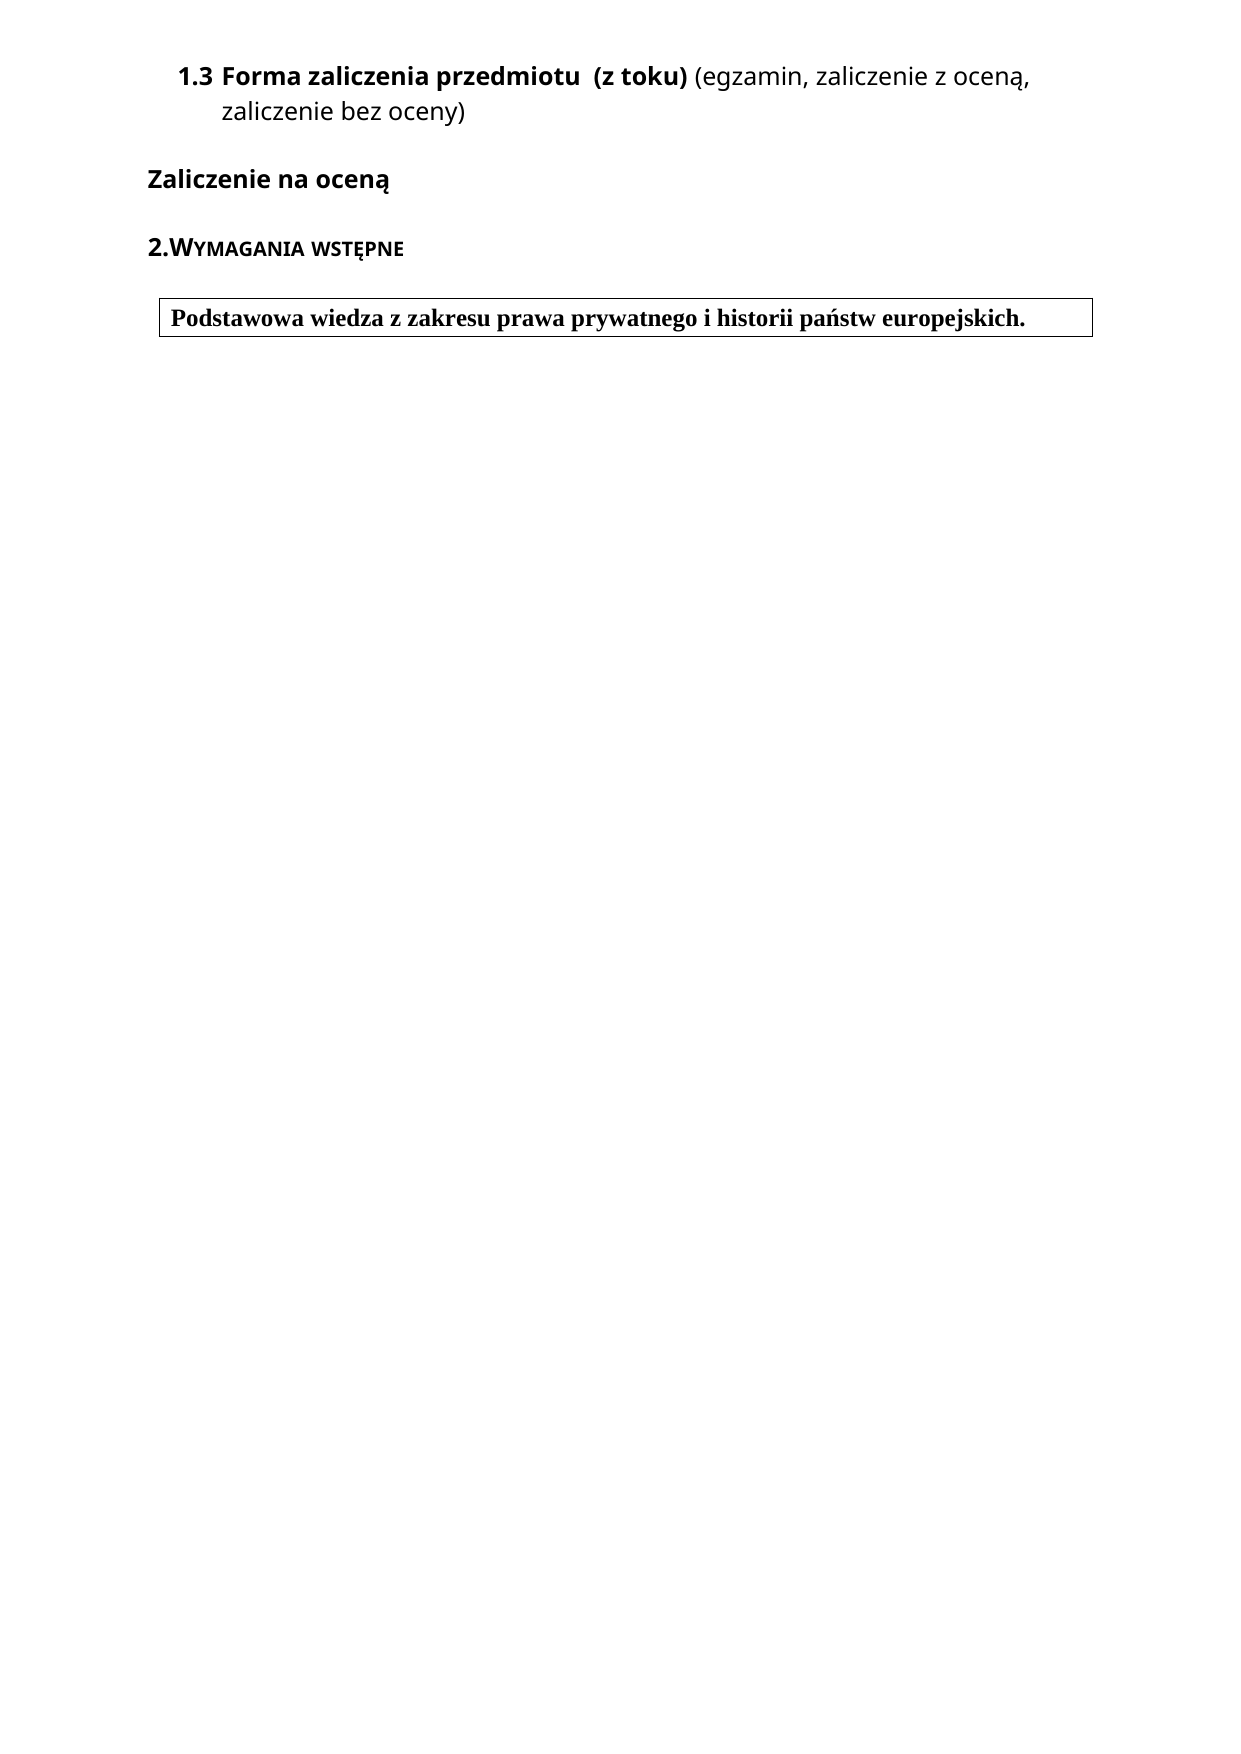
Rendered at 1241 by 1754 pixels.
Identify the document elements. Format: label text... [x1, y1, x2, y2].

table_header Podstawowa wiedza z zakresu prawa prywatnego i historii państw europejskich. [160, 299, 1092, 336]
text Zaliczenie na oceną [148, 161, 1093, 195]
text 2.Wymagania wstępne [148, 229, 1093, 263]
text 1.3 Forma zaliczenia przedmiotu (z toku) (egzamin, zaliczenie z oceną, zaliczenie bez oceny) [177, 59, 1093, 127]
